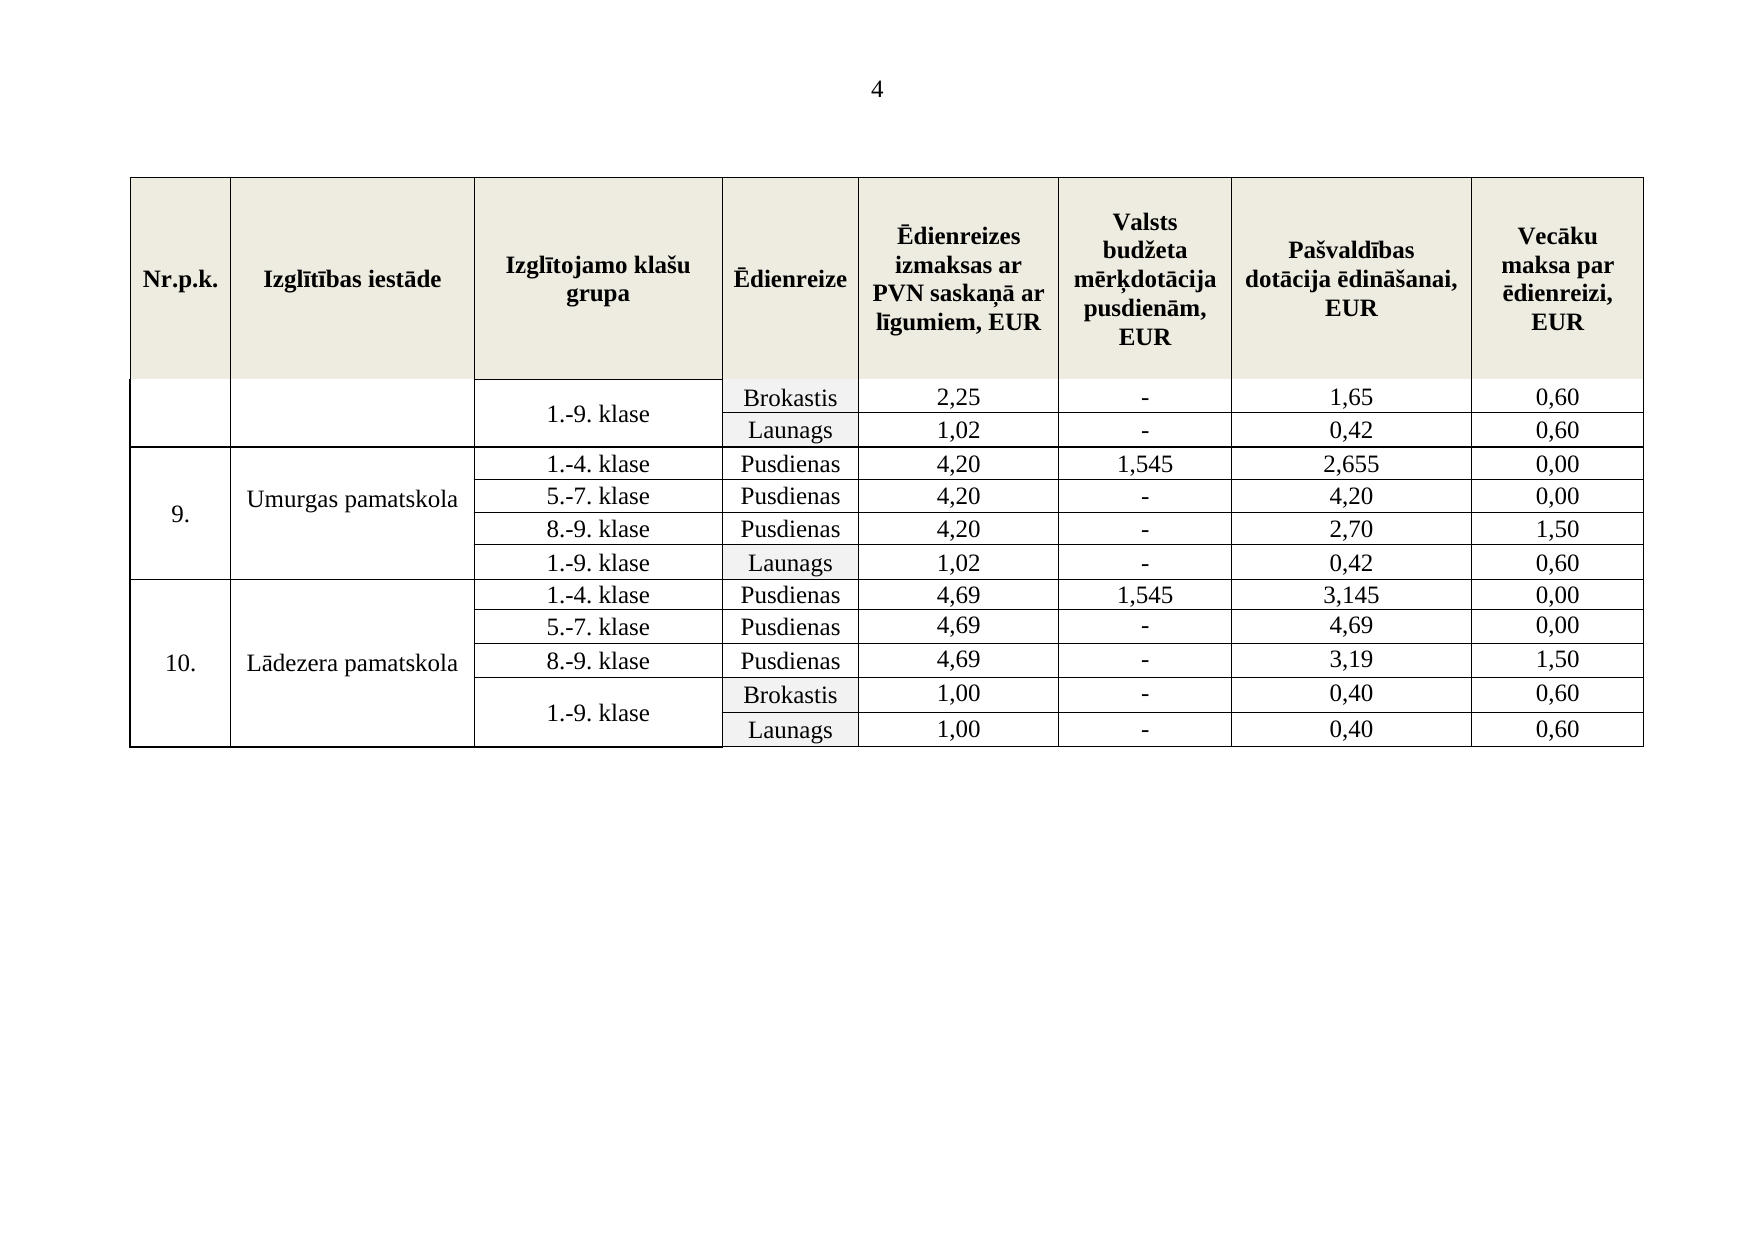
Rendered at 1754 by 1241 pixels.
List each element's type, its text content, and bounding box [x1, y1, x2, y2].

table_cell 1,02 [859, 413, 1058, 446]
table_cell Brokastis [723, 379, 858, 412]
table_cell - [1059, 713, 1231, 746]
table_cell Launags [723, 545, 858, 579]
table_header Izglītības iestāde [231, 178, 474, 379]
table_cell 0,00 [1472, 610, 1643, 643]
table_cell 3,19 [1232, 644, 1471, 677]
table_cell Pusdienas [723, 610, 858, 643]
table_cell 0,60 [1472, 678, 1643, 712]
table_cell 1,00 [859, 713, 1058, 746]
table_cell 3,145 [1232, 580, 1471, 608]
table_cell 0,60 [1472, 545, 1643, 579]
table_cell - [1059, 413, 1231, 446]
table_cell 1.-9. klase [475, 380, 722, 446]
table_cell 1.-9. klase [475, 545, 722, 579]
table_cell 0,42 [1232, 545, 1471, 579]
table_cell Pusdienas [723, 480, 858, 512]
table_cell 1.-4. klase [475, 580, 722, 608]
table_cell 1,545 [1059, 448, 1231, 479]
table_cell 0,60 [1472, 413, 1643, 446]
table_cell 10. [131, 580, 230, 746]
table_cell - [1059, 610, 1231, 643]
table_cell 1,65 [1232, 379, 1471, 412]
table_cell Pusdienas [723, 580, 858, 608]
table_cell 1,50 [1472, 513, 1643, 544]
table_cell Pusdienas [723, 513, 858, 544]
table_cell 1,02 [859, 545, 1058, 579]
table_header Izglītojamo klašu grupa [475, 178, 722, 379]
table_cell 0,40 [1232, 678, 1471, 712]
table_cell Pusdienas [723, 644, 858, 677]
table_cell 4,20 [859, 480, 1058, 512]
table_cell 4,69 [859, 610, 1058, 643]
table_cell 4,69 [859, 580, 1058, 608]
table_cell 0,40 [1232, 713, 1471, 746]
table_cell 1,545 [1059, 580, 1231, 608]
table_cell 4,69 [1232, 610, 1471, 643]
table_cell 4,20 [859, 448, 1058, 479]
table_header Ēdienreize [723, 178, 858, 379]
table_cell - [1059, 545, 1231, 579]
table_cell Lādezera pamatskola [231, 580, 474, 746]
table_cell - [1059, 379, 1231, 412]
table_cell Umurgas pamatskola [231, 448, 474, 579]
table_cell 2,25 [859, 379, 1058, 412]
table_cell 5.-7. klase [475, 610, 722, 643]
table_cell 0,00 [1472, 480, 1643, 512]
table_header Vecāku maksa par ēdienreizi, EUR [1472, 178, 1643, 379]
table_cell 2,655 [1232, 448, 1471, 479]
table_cell - [1059, 513, 1231, 544]
table_cell - [1059, 644, 1231, 677]
table_cell 1,50 [1472, 644, 1643, 677]
table_cell 4,69 [859, 644, 1058, 677]
table_cell 9. [131, 448, 230, 579]
table_cell 2,70 [1232, 513, 1471, 544]
table_cell Launags [723, 413, 858, 446]
table_cell 1.-9. klase [475, 678, 722, 746]
table_header Pašvaldības dotācija ēdināšanai, EUR [1232, 178, 1471, 379]
table_header Nr.p.k. [131, 178, 230, 379]
table_cell Brokastis [723, 678, 858, 712]
table_cell 1.-4. klase [475, 448, 722, 479]
table_cell 8.-9. klase [475, 513, 722, 544]
table_cell 0,00 [1472, 448, 1643, 479]
table_cell Launags [723, 713, 858, 746]
table_cell 0,42 [1232, 413, 1471, 446]
table_cell 1,00 [859, 678, 1058, 712]
table_header Valsts budžeta mērķdotācija pusdienām, EUR [1059, 178, 1231, 379]
table_cell - [1059, 480, 1231, 512]
table_cell - [1059, 678, 1231, 712]
table_cell 4,20 [1232, 480, 1471, 512]
table_header Ēdienreizes izmaksas ar PVN saskaņā ar līgumiem, EUR [859, 178, 1058, 379]
table_cell 0,60 [1472, 713, 1643, 746]
table_cell Pusdienas [723, 448, 858, 479]
table_cell 0,00 [1472, 580, 1643, 608]
table_cell 4,20 [859, 513, 1058, 544]
table_cell 8.-9. klase [475, 644, 722, 677]
table_cell 5.-7. klase [475, 480, 722, 512]
table_cell 0,60 [1472, 379, 1643, 412]
